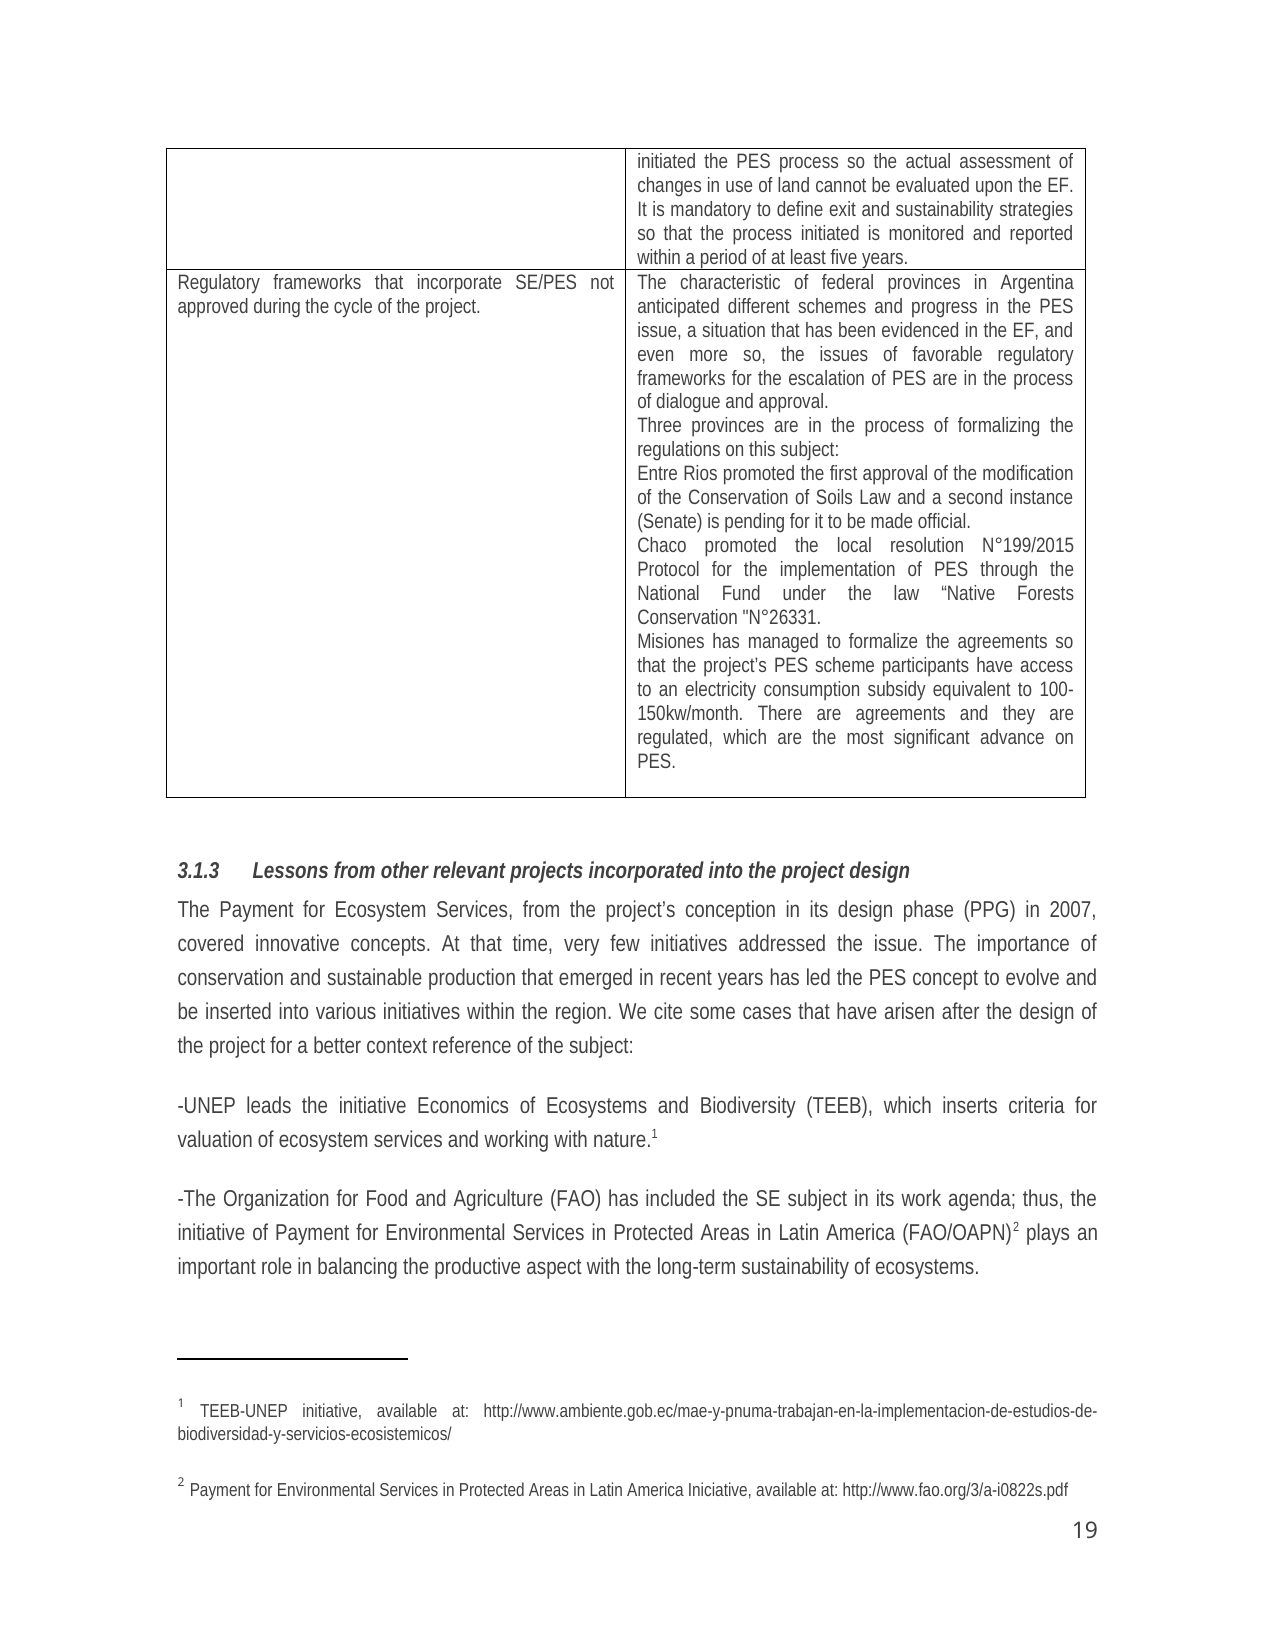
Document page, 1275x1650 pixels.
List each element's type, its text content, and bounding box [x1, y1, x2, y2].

subtitle Lessons from other relevant projects incorporated into the project design [177, 857, 1098, 883]
text -UNEP leads the initiative Economics of Ecosystems and Biodiversity (TEEB), which inserts criteria for valuation of ecosystem services and working with nature. [177, 1092, 1098, 1152]
table_cell The characteristic of federal provinces in Argentina anticipated different schemes and progress in the PES issue, a situation that has been evidenced in the EF, and even more so, the issues of favorable regulatory frameworks for the escalation of PES are in the process of dialogue and approval. Three provinces are in the process of formalizing the regulations on this subject: Entre Rios promoted the first approval of the modification of the Conservation of Soils Law and a second instance (Senate) is pending for it to be made official. Chaco promoted the local resolution N°199/2015 Protocol for the implementation of PES through the National Fund under the law “Native Forests Conservation "N°26331. Misiones has managed to formalize the agreements so that the project’s PES scheme participants have access to an electricity consumption subsidy equivalent to 100-150kw/month. There are agreements and they are regulated, which are the most significant advance on PES. [626, 270, 1085, 797]
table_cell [167, 149, 625, 268]
table_cell Regulatory frameworks that incorporate SE/PES not approved during the cycle of the project. [167, 270, 625, 797]
text -The Organization for Food and Agriculture (FAO) has included the SE subject in its work agenda; thus, the initiative of Payment for Environmental Services in Protected Areas in Latin America (FAO/OAPN) plays an important role in balancing the productive aspect with the long-term sustainability of ecosystems. [177, 1185, 1098, 1279]
text The Payment for Ecosystem Services, from the project’s conception in its design phase (PPG) in 2007, covered innovative concepts. At that time, very few initiatives addressed the issue. The importance of conservation and sustainable production that emerged in recent years has led the PES concept to evolve and be inserted into various initiatives within the region. We cite some cases that have arisen after the design of the project for a better context reference of the subject: [177, 896, 1098, 1059]
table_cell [626, 149, 1085, 268]
